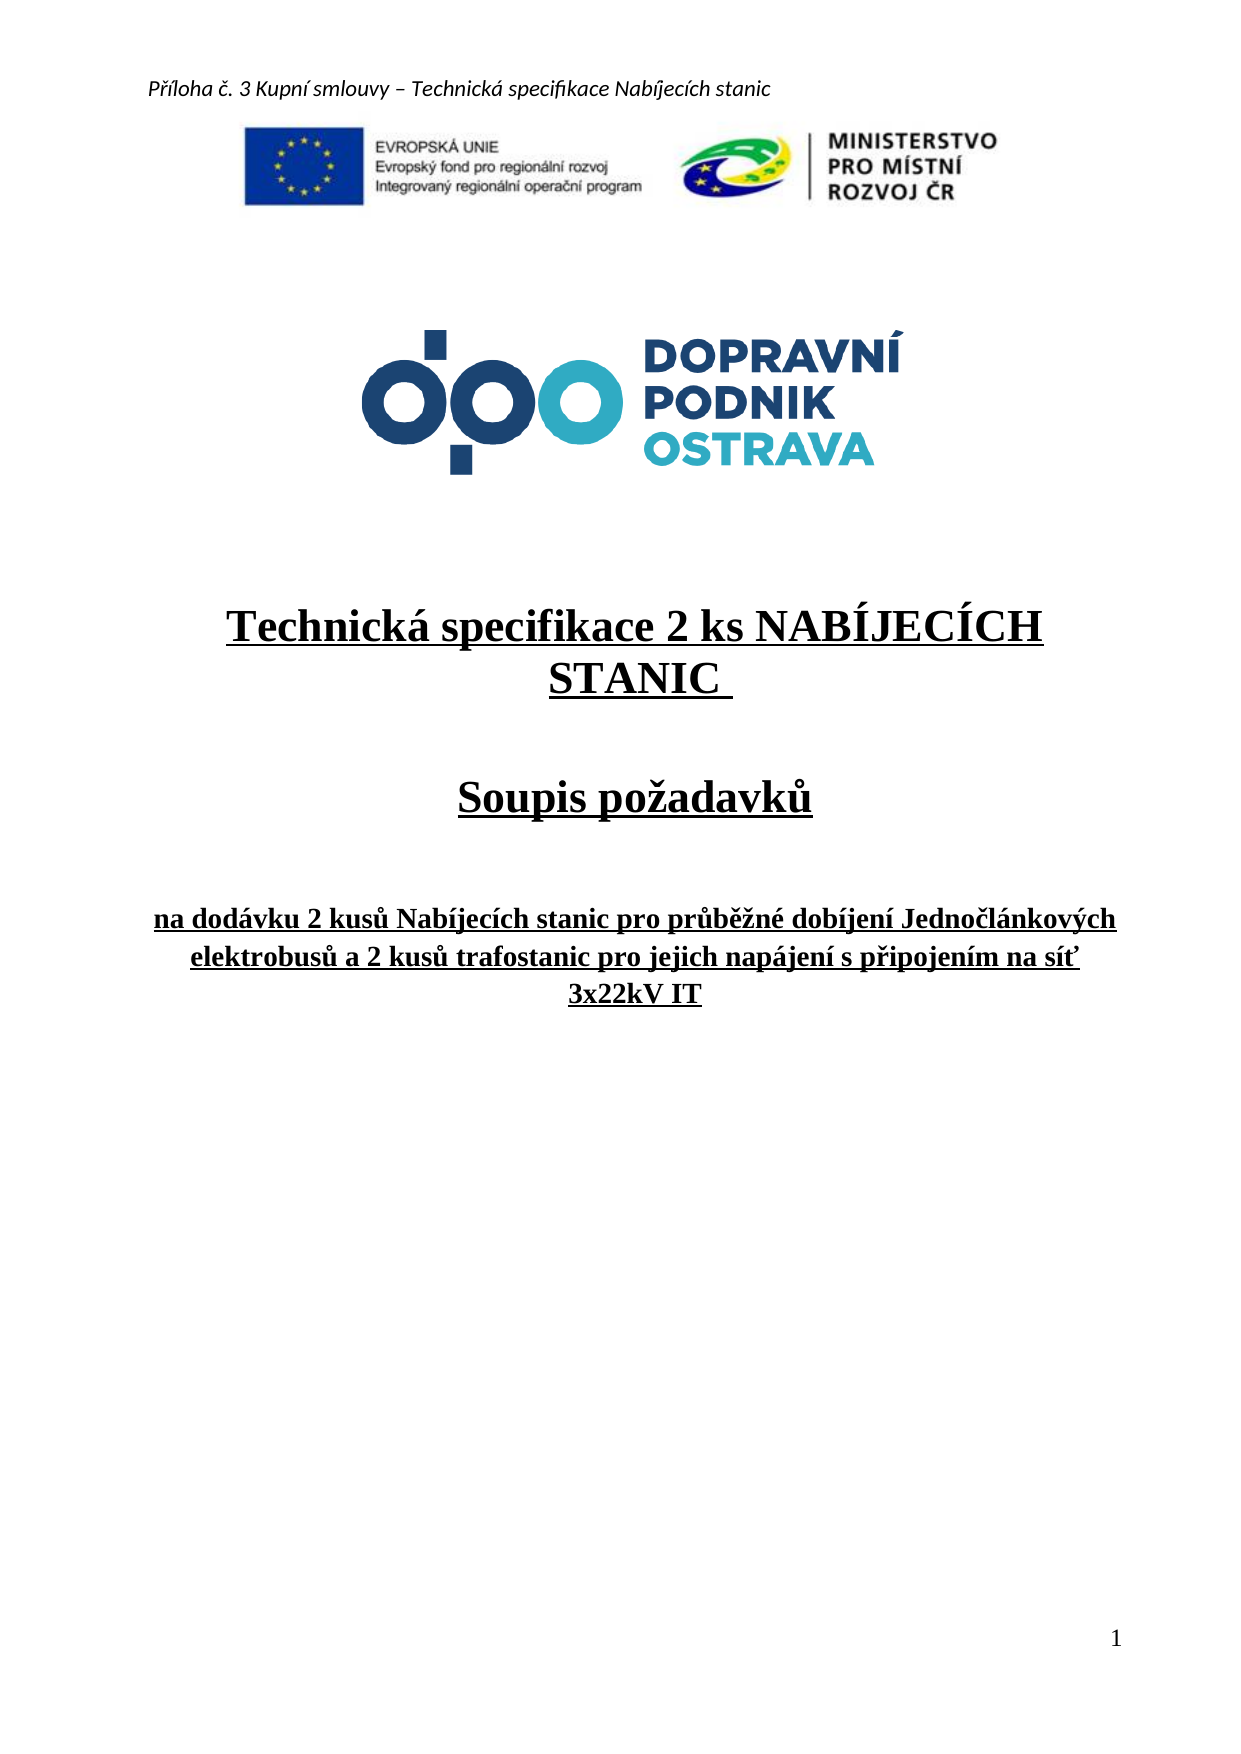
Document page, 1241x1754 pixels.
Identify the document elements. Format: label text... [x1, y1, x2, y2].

picture [361, 330, 904, 475]
text Technická specifikace 2 ks NABÍJECÍCH STANIC [148, 598, 1122, 703]
title Soupis požadavků [148, 770, 1122, 822]
picture [218, 101, 1022, 231]
text na dodávku 2 kusů Nabíjecích stanic pro průběžné dobíjení Jednočlánkových elektrobusů a 2 kusů trafostanic pro jejich napájení s připojením na síť 3x22kV IT [148, 897, 1122, 1010]
